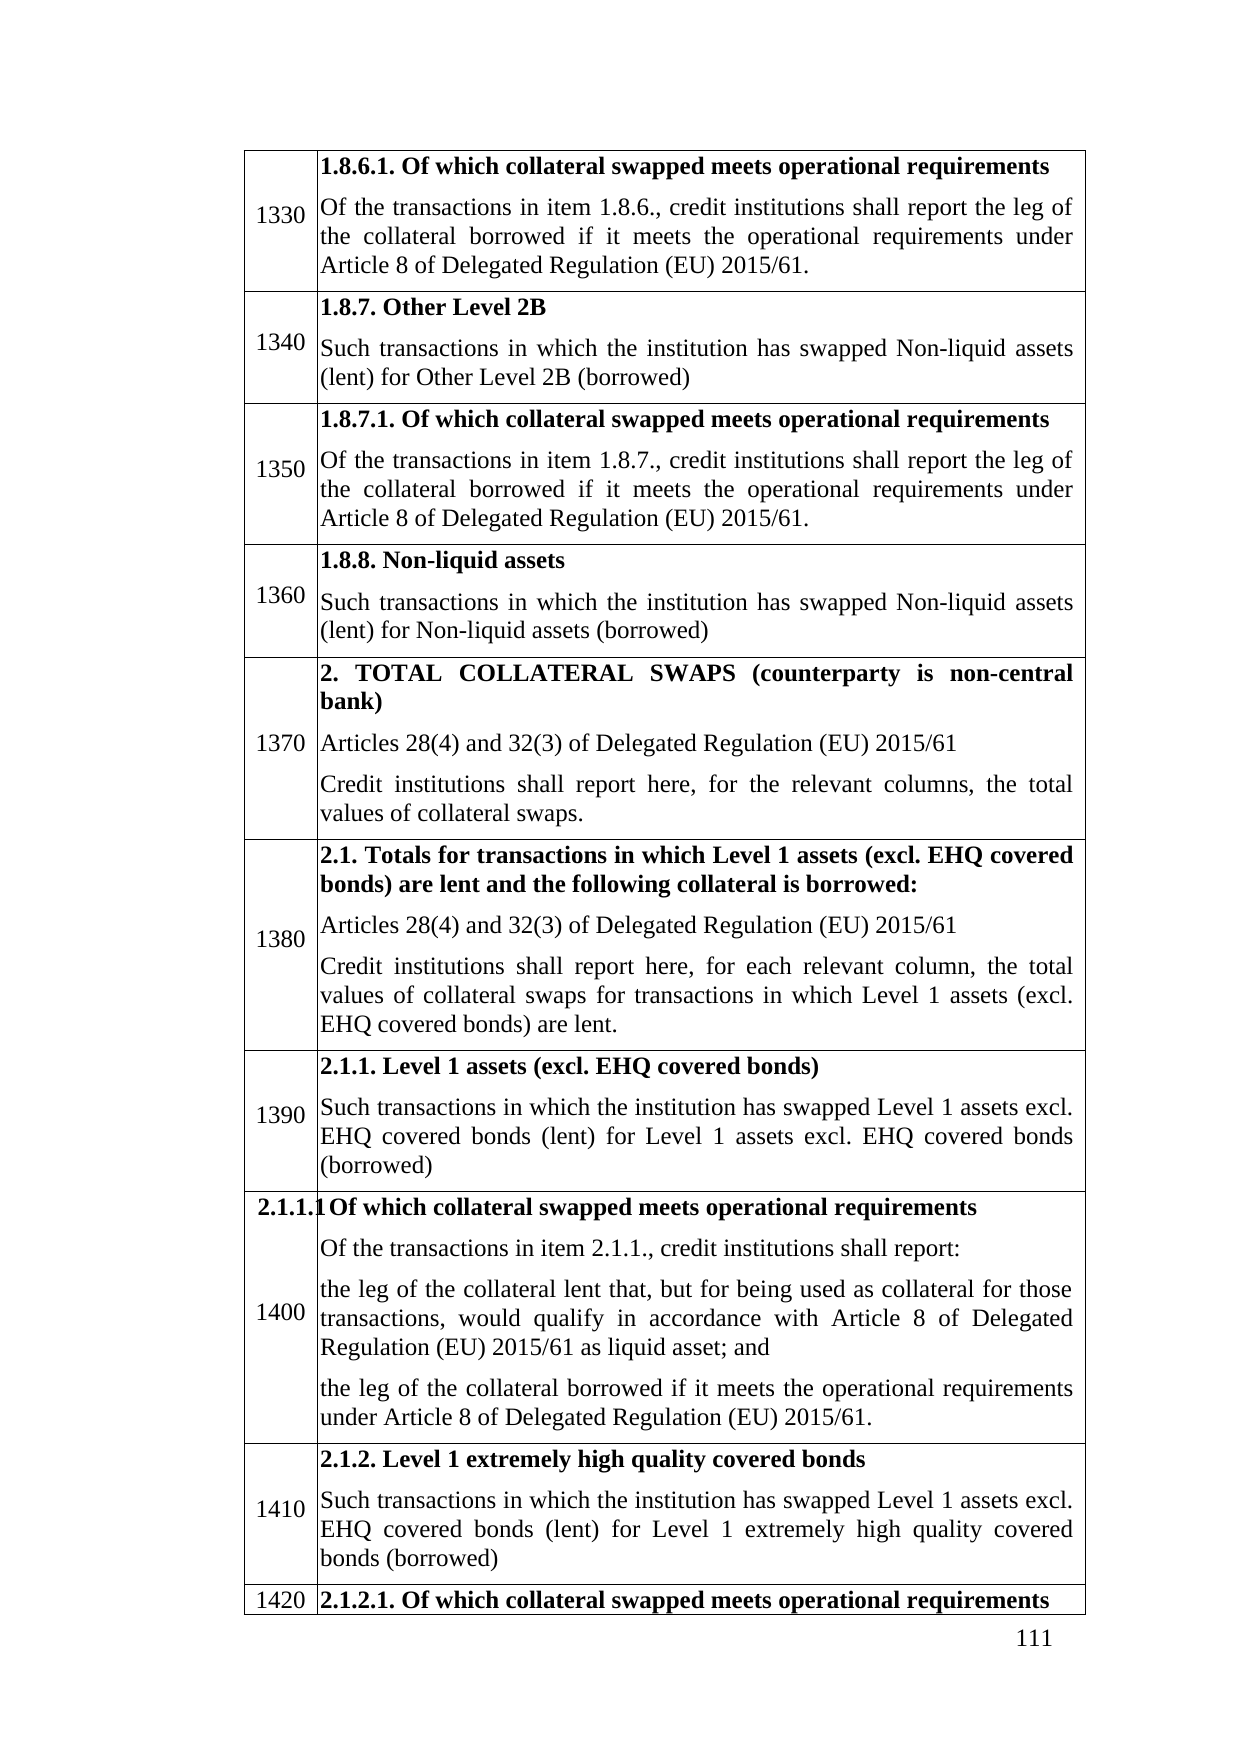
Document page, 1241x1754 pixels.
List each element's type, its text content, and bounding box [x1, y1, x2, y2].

table_cell 1360 [245, 545, 317, 657]
table_cell 1390 [245, 1051, 317, 1191]
table_cell 1350 [245, 404, 317, 544]
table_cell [318, 1585, 1085, 1614]
table_cell 1410 [245, 1444, 317, 1584]
table_cell 1.8.8. Non-liquid assets Such transactions in which the institution has swapped Non-liquid assets (lent) for Non-liquid assets (borrowed) [318, 545, 1085, 657]
table_cell 1370 [245, 658, 317, 839]
table_cell 1420 [245, 1585, 317, 1614]
table_cell 1.8.7. Other Level 2B Such transactions in which the institution has swapped Non-liquid assets (lent) for Other Level 2B (borrowed) [318, 292, 1085, 403]
table_cell 2.1.1. Level 1 assets (excl. EHQ covered bonds) Such transactions in which the institution has swapped Level 1 assets excl. EHQ covered bonds (lent) for Level 1 assets excl. EHQ covered bonds (borrowed) [318, 1051, 1085, 1191]
table_cell Of which collateral swapped meets operational requirements Of the transactions in item 2.1.1., credit institutions shall report: the leg of the collateral lent that, but for being used as collateral for those transactions, would qualify in accordance with Article 8 of Delegated Regulation (EU) 2015/61 as liquid asset; and the leg of the collateral borrowed if it meets the operational requirements under Article 8 of Delegated Regulation (EU) 2015/61. [318, 1192, 1085, 1443]
table_cell 2.1.2. Level 1 extremely high quality covered bonds Such transactions in which the institution has swapped Level 1 assets excl. EHQ covered bonds (lent) for Level 1 extremely high quality covered bonds (borrowed) [318, 1444, 1085, 1584]
table_cell 1340 [245, 292, 317, 403]
table_cell 1330 [245, 151, 317, 291]
table_cell 1400 [245, 1192, 317, 1443]
table_cell 2. TOTAL COLLATERAL SWAPS (counterparty is non-central bank) Articles 28(4) and 32(3) of Delegated Regulation (EU) 2015/61 Credit institutions shall report here, for the relevant columns, the total values of collateral swaps. [318, 658, 1085, 839]
table_cell 2.1. Totals for transactions in which Level 1 assets (excl. EHQ covered bonds) are lent and the following collateral is borrowed: Articles 28(4) and 32(3) of Delegated Regulation (EU) 2015/61 Credit institutions shall report here, for each relevant column, the total values of collateral swaps for transactions in which Level 1 assets (excl. EHQ covered bonds) are lent. [318, 840, 1085, 1050]
table_cell 1.8.6.1. Of which collateral swapped meets operational requirements Of the transactions in item 1.8.6., credit institutions shall report the leg of the collateral borrowed if it meets the operational requirements under Article 8 of Delegated Regulation (EU) 2015/61. [318, 151, 1085, 291]
table_cell 1.8.7.1. Of which collateral swapped meets operational requirements Of the transactions in item 1.8.7., credit institutions shall report the leg of the collateral borrowed if it meets the operational requirements under Article 8 of Delegated Regulation (EU) 2015/61. [318, 404, 1085, 544]
table_cell 1380 [245, 840, 317, 1050]
